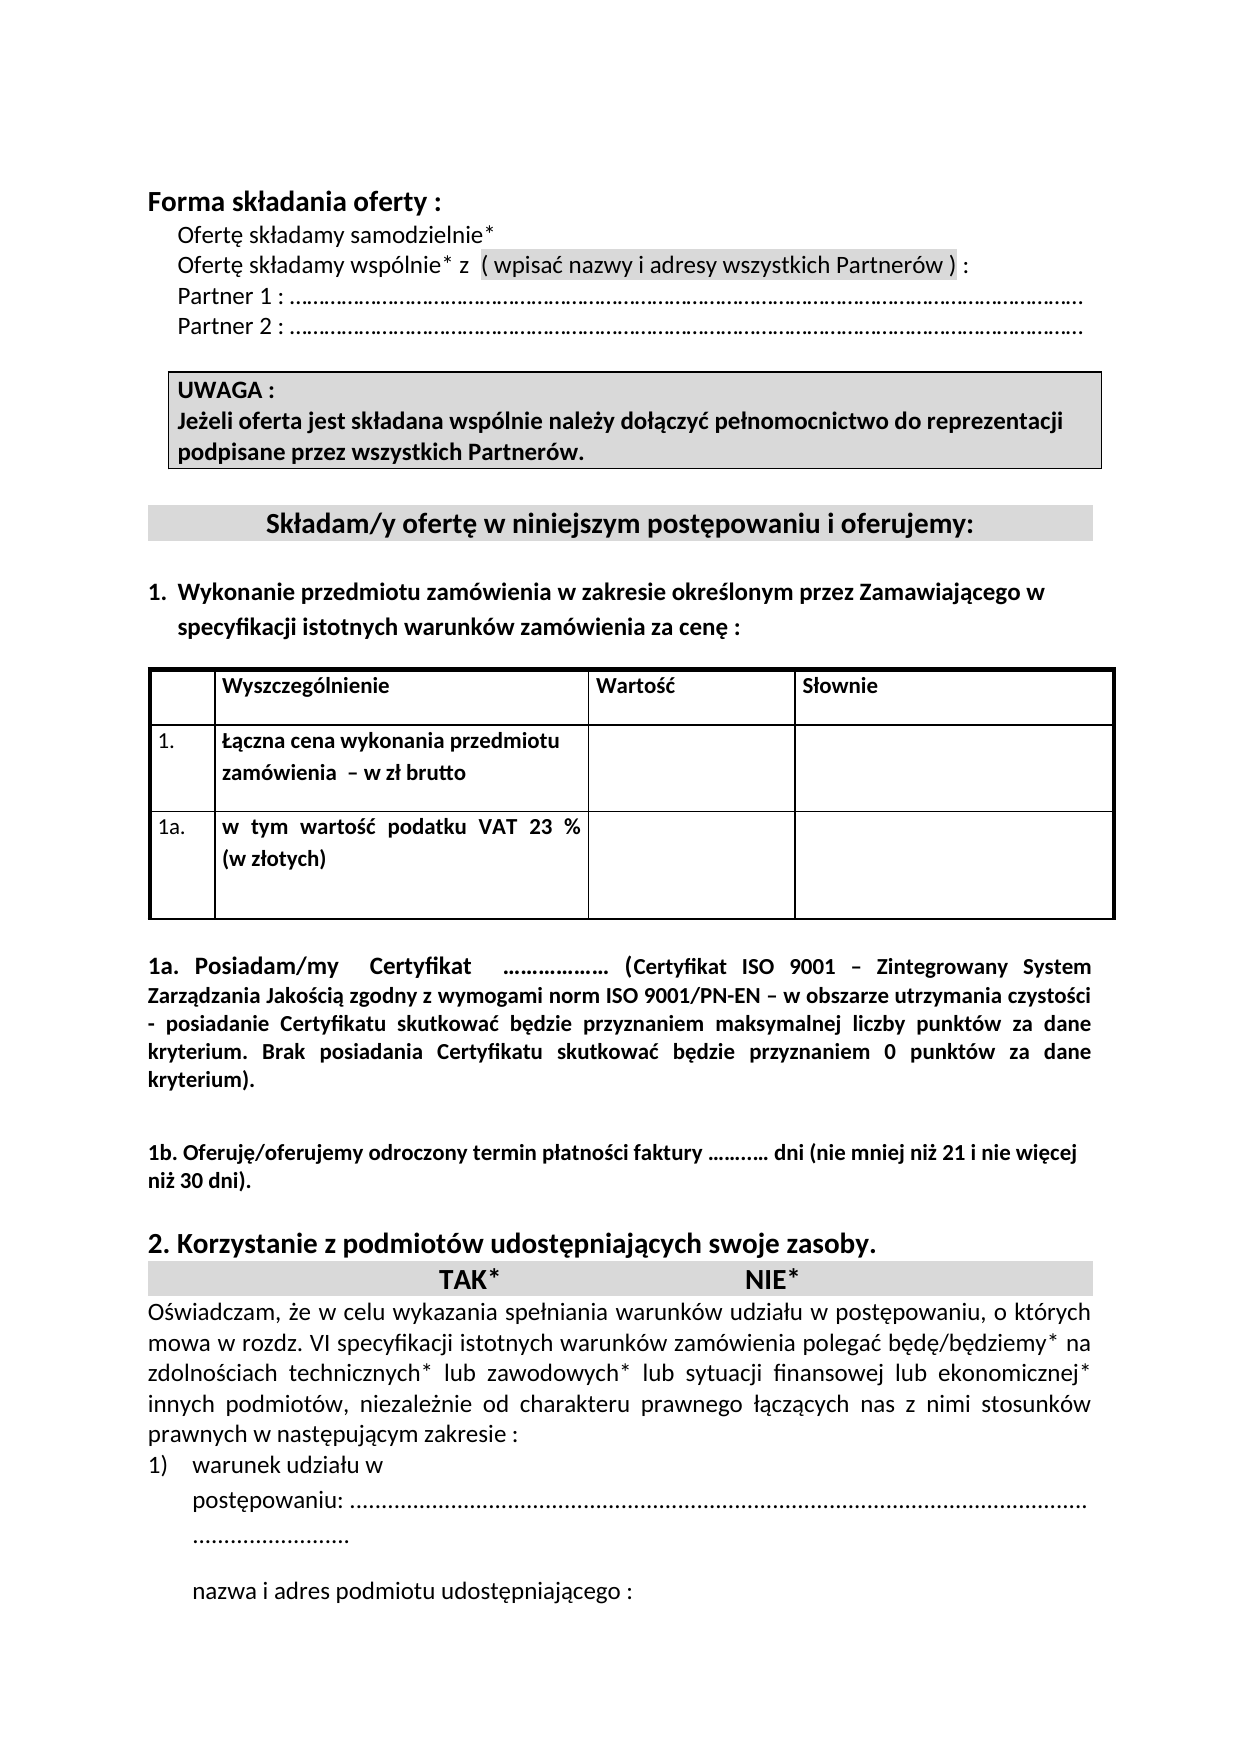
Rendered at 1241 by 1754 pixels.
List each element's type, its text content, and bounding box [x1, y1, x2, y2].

text 1a. Posiadam/my Certyfikat ……………… (Certyfikat ISO 9001 – Zintegrowany System Zarządzania Jakością zgodny z wymogami norm ISO 9001/PN-EN – w obszarze utrzymania czystości - posiadanie Certyfikatu skutkować będzie przyznaniem maksymalnej liczby punktów za dane kryterium. Brak posiadania Certyfikatu skutkować będzie przyznaniem 0 punktów za dane kryterium). [148, 950, 1093, 1093]
list Wykonanie przedmiotu zamówienia w zakresie określonym przez Zamawiającego w specyfikacji istotnych warunków zamówienia za cenę : [148, 576, 1093, 642]
table_cell [796, 726, 1112, 811]
table_cell 1. [152, 726, 214, 811]
table_header Wartość [589, 672, 794, 724]
text 1b. Oferuję/oferujemy odroczony termin płatności faktury ……..… dni (nie mniej niż 21 i nie więcej niż 30 dni). [148, 1138, 1093, 1194]
table_header Wyszczególnienie [216, 672, 588, 724]
table_header [152, 672, 214, 724]
table_header Słownie [796, 672, 1112, 724]
table_cell 1a. [152, 812, 214, 918]
text Składam/y ofertę w niniejszym postępowaniu i oferujemy: [148, 505, 1093, 541]
table_cell [589, 812, 794, 918]
text Oświadczam, że w celu wykazania spełniania warunków udziału w postępowaniu, o których mowa w rozdz. VI specyfikacji istotnych warunków zamówienia polegać będę/będziemy* na zdolnościach technicznych* lub zawodowych* lub sytuacji finansowej lub ekonomicznej* innych podmiotów, niezależnie od charakteru prawnego łączących nas z nimi stosunków prawnych w następującym zakresie : [148, 1296, 1093, 1449]
table_cell [589, 726, 794, 811]
text Partner 2 : ………………………………………………………………………………………………………………………… [148, 310, 1093, 341]
text Partner 1 : ………………………………………………………………………………………………………………………… [148, 280, 1093, 310]
text Ofertę składamy samodzielnie* [148, 219, 1093, 249]
table_cell [796, 812, 1112, 918]
text Ofertę składamy wspólnie* z ( wpisać nazwy i adresy wszystkich Partnerów ) : [148, 249, 481, 280]
table_cell Łączna cena wykonania przedmiotu zamówienia – w zł brutto [216, 726, 588, 811]
table_cell w tym wartość podatku VAT 23 % (w złotych) [216, 812, 588, 918]
text 2. Korzystanie z podmiotów udostępniających swoje zasoby. [148, 1225, 1093, 1261]
text Jeżeli oferta jest składana wspólnie należy dołączyć pełnomocnictwo do reprezentacji podpisane przez wszystkich Partnerów. [169, 402, 1101, 468]
text Forma składania oferty : [148, 183, 1093, 219]
text TAK* NIE* [148, 1261, 1093, 1296]
text nazwa i adres podmiotu udostępniającego : [192, 1575, 1093, 1605]
text UWAGA : [169, 373, 1101, 402]
